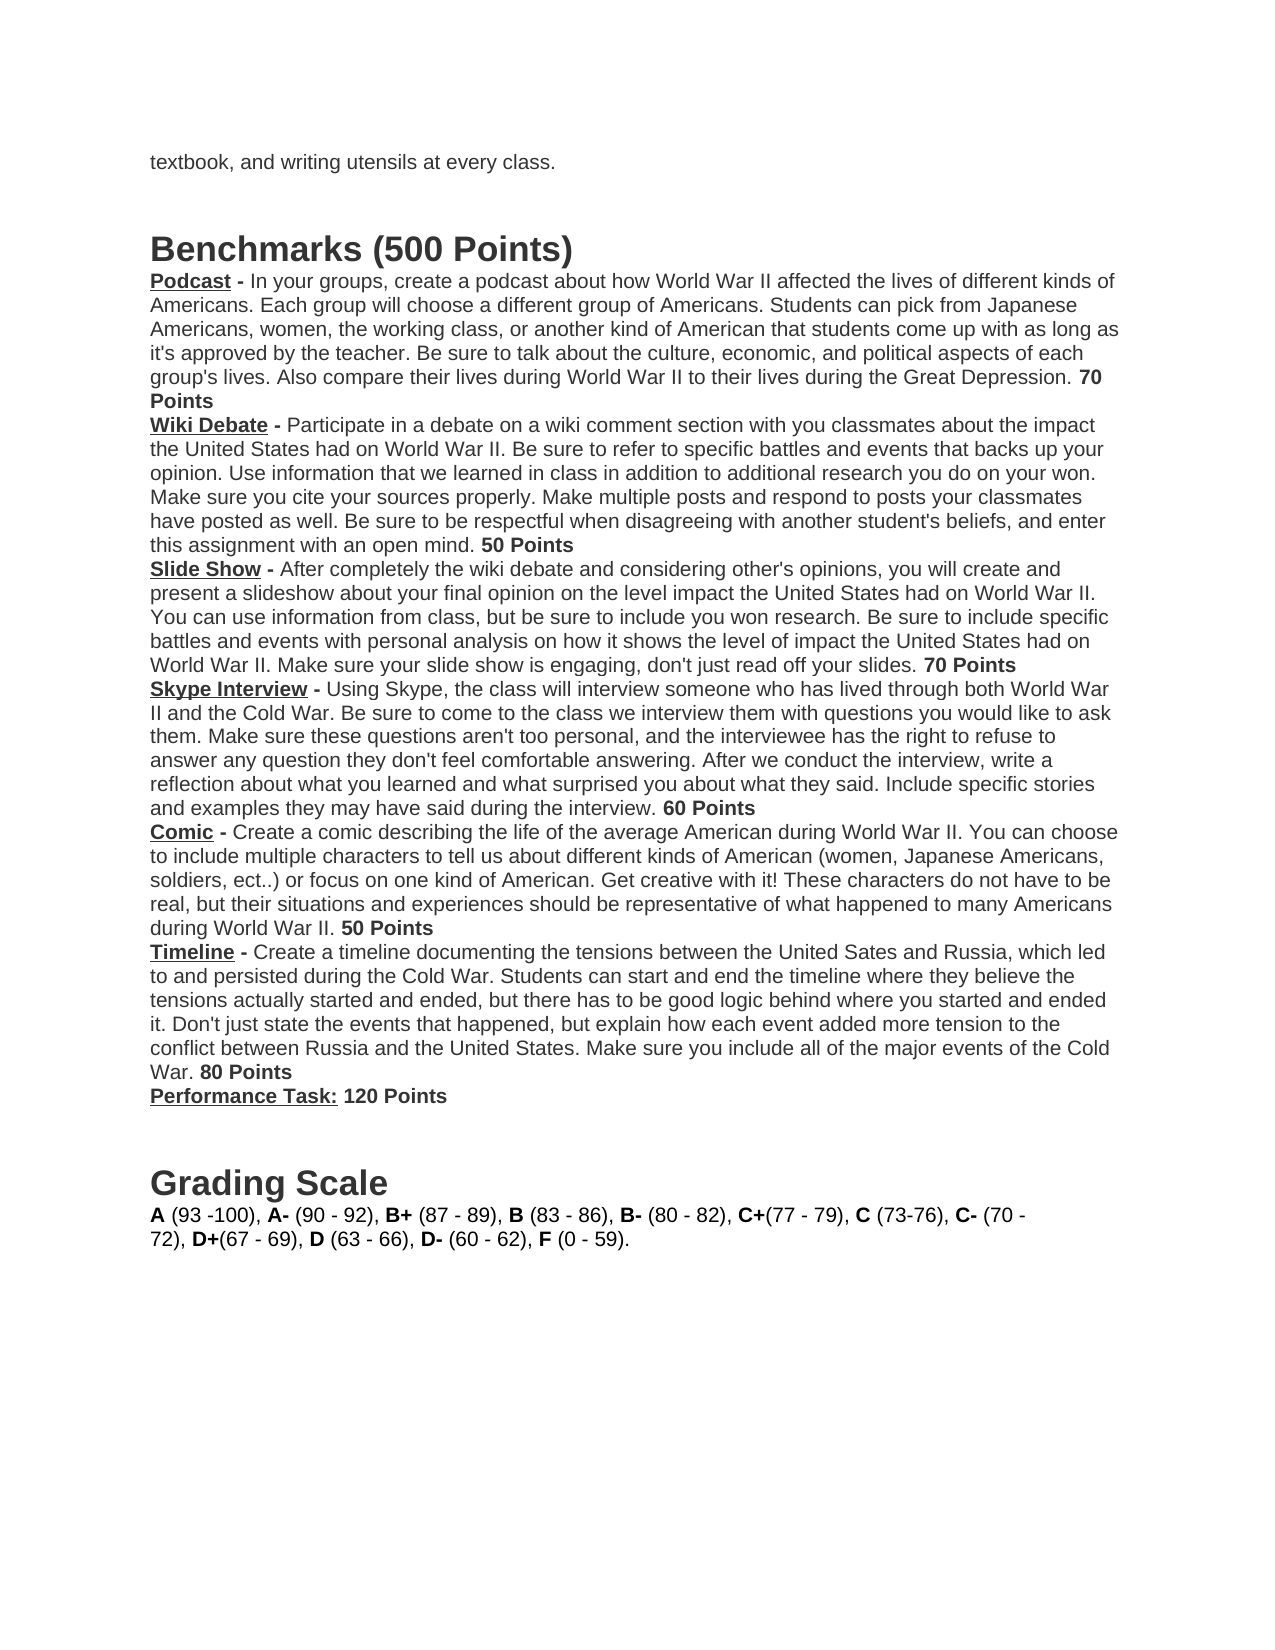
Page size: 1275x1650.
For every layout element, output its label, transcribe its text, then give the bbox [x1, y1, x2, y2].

text A (93 -100), A- (90 - 92), B+ (87 - 89), B (83 - 86), B- (80 - 82), C+(77 - 79), C (73-76), C- (70 - 72), D+(67 - 69), D (63 - 66), D- (60 - 62), F (0 - 59). [630, 1203, 1125, 1251]
text Grading Scale [150, 1162, 1125, 1203]
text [150, 150, 1125, 228]
text Benchmarks (500 Points) [150, 228, 1125, 269]
text Podcast - In your groups, create a podcast about how World War II affected the lives of different kinds of Americans. Each group will choose a different group of Americans. Students can pick from Japanese Americans, women, the working class, or another kind of American that students come up with as long as it's approved by the teacher. Be sure to talk about the culture, economic, and political aspects of each group's lives. Also compare their lives during World War II to their lives during the Great Depression. 70 Points Wiki Debate - Participate in a debate on a wiki comment section with you classmates about the impact the United States had on World War II. Be sure to refer to specific battles and events that backs up your opinion. Use information that we learned in class in addition to additional research you do on your won. Make sure you cite your sources properly. Make multiple posts and respond to posts your classmates have posted as well. Be sure to be respectful when disagreeing with another student's beliefs, and enter this assignment with an open mind. 50 Points Slide Show - After completely the wiki debate and considering other's opinions, you will create and present a slideshow about your final opinion on the level impact the United States had on World War II. You can use information from class, but be sure to include you won research. Be sure to include specific battles and events with personal analysis on how it shows the level of impact the United States had on World War II. Make sure your slide show is engaging, don't just read off your slides. 70 Points Skype Interview - Using Skype, the class will interview someone who has lived through both World War II and the Cold War. Be sure to come to the class we interview them with questions you would like to ask them. Make sure these questions aren't too personal, and the interviewee has the right to refuse to answer any question they don't feel comfortable answering. After we conduct the interview, write a reflection about what you learned and what surprised you about what they said. Include specific stories and examples they may have said during the interview. 60 Points Comic - Create a comic describing the life of the average American during World War II. You can choose to include multiple characters to tell us about different kinds of American (women, Japanese Americans, soldiers, ect..) or focus on one kind of American. Get creative with it! These characters do not have to be real, but their situations and experiences should be representative of what happened to many Americans during World War II. 50 Points Timeline - Create a timeline documenting the tensions between the United Sates and Russia, which led to and persisted during the Cold War. Students can start and end the timeline where they believe the tensions actually started and ended, but there has to be good logic behind where you started and ended it. Don't just state the events that happened, but explain how each event added more tension to the conflict between Russia and the United States. Make sure you include all of the major events of the Cold War. 80 Points Performance Task: 120 Points [150, 269, 1125, 1162]
